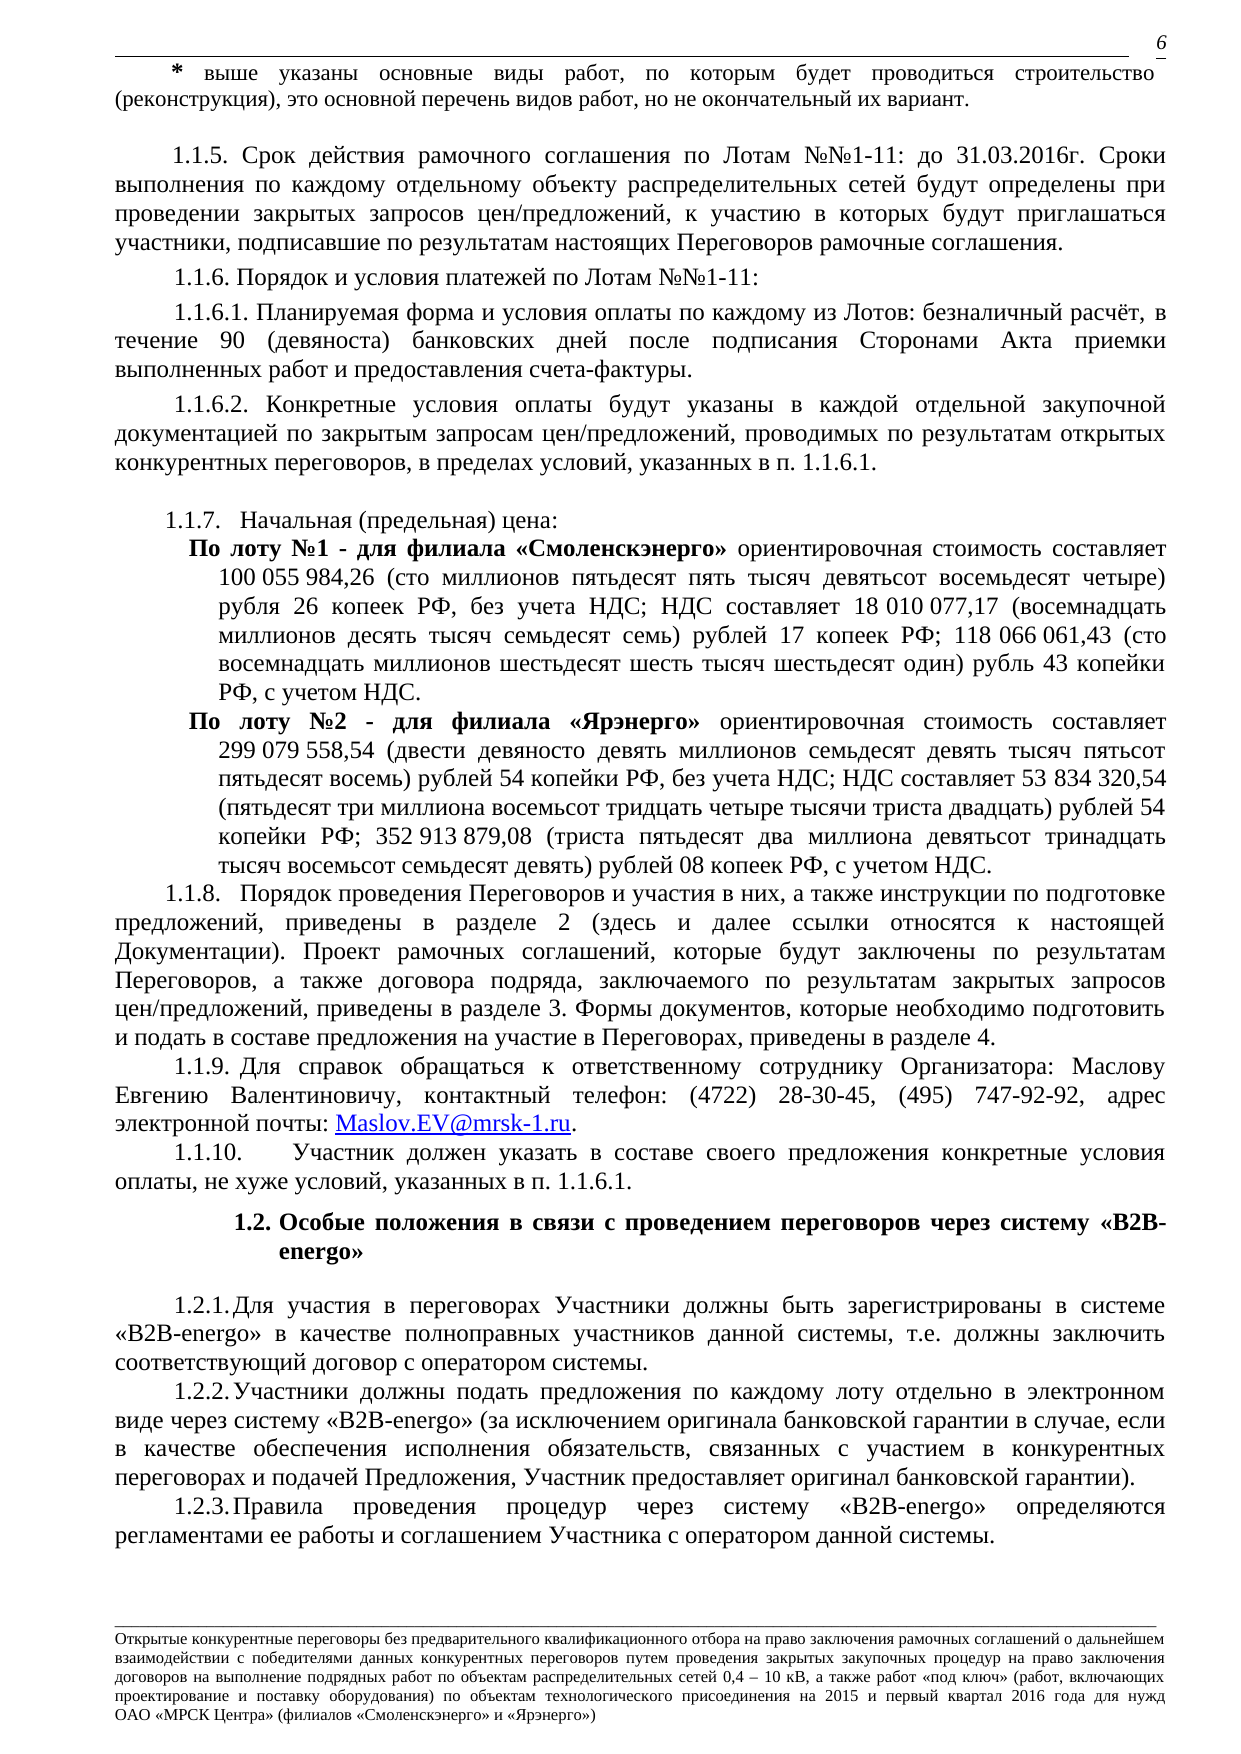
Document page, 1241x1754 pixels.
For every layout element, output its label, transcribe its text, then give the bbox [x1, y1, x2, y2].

list Для справок обращаться к ответственному сотруднику Организатора: Маслову Евгению Валентиновичу, контактный телефон: (4722) 28-30-45, (495) 747-92-92, адрес электронной почты: Maslov.EV@mrsk-1.ru. [114, 1051, 1166, 1137]
text По лоту №1 - для филиала «Смоленскэнерго» ориентировочная стоимость составляет 100 055 984,26 (сто миллионов пятьдесят пять тысяч девятьсот восемьдесят четыре) рубля 26 копеек РФ, без учета НДС; НДС составляет 18 010 077,17 (восемнадцать миллионов десять тысяч семьдесят семь) рублей 17 копеек РФ; 118 066 061,43 (сто восемнадцать миллионов шестьдесят шесть тысяч шестьдесят один) рубль 43 копейки РФ, с учетом НДС. [188, 533, 1166, 706]
list Порядок проведения Переговоров и участия в них, а также инструкции по подготовке предложений, приведены в разделе 2 (здесь и далее ссылки относятся к настоящей Документации). Проект рамочных соглашений, которые будут заключены по результатам Переговоров, а также договора подряда, заключаемого по результатам закрытых запросов цен/предложений, приведены в разделе 3. Формы документов, которые необходимо подготовить и подать в составе предложения на участие в Переговорах, приведены в разделе 4. [114, 878, 1166, 1051]
list Начальная (предельная) цена: [114, 505, 1166, 533]
text 1.1.5. Срок действия рамочного соглашения по Лотам №№1-11: до 31.03.2016г. Сроки выполнения по каждому отдельному объекту распределительных сетей будут определены при проведении закрытых запросов цен/предложений, к участию в которых будут приглашаться участники, подписавшие по результатам настоящих Переговоров рамочные соглашения. [114, 141, 1166, 256]
text 1.1.6.2. Конкретные условия оплаты будут указаны в каждой отдельной закупочной документацией по закрытым запросам цен/предложений, проводимых по результатам открытых конкурентных переговоров, в пределах условий, указанных в п. 1.1.6.1. [114, 389, 1166, 476]
list Участник должен указать в составе своего предложения конкретные условия оплаты, не хуже условий, указанных в п. 1.1.6.1. [114, 1137, 1166, 1195]
text * выше указаны основные виды работ, по которым будет проводиться строительство (реконструкция), это основной перечень видов работ, но не окончательный их вариант. [114, 57, 1166, 112]
text По лоту №2 - для филиала «Ярэнерго» ориентировочная стоимость составляет 299 079 558,54 (двести девяносто девять миллионов семьдесят девять тысяч пятьсот пятьдесят восемь) рублей 54 копейки РФ, без учета НДС; НДС составляет 53 834 320,54 (пятьдесят три миллиона восемьсот тридцать четыре тысячи триста двадцать) рублей 54 копейки РФ; 352 913 879,08 (триста пятьдесят два миллиона девятьсот тринадцать тысяч восемьсот семьдесят девять) рублей 08 копеек РФ, с учетом НДС. [188, 706, 1166, 878]
list Для участия в переговорах Участники должны быть зарегистрированы в системе «B2B-energo» в качестве полноправных участников данной системы, т.е. должны заключить соответствующий договор с оператором системы. [114, 1290, 1166, 1376]
list Правила проведения процедур через систему «B2B-energo» определяются регламентами ее работы и соглашением Участника с оператором данной системы. [114, 1491, 1166, 1548]
text 1.1.6. Порядок и условия платежей по Лотам №№1-11: [114, 262, 1166, 291]
list Участники должны подать предложения по каждому лоту отдельно в электронном виде через систему «B2B-energo» (за исключением оригинала банковской гарантии в случае, если в качестве обеспечения исполнения обязательств, связанных с участием в конкурентных переговорах и подачей Предложения, Участник предоставляет оригинал банковской гарантии). [114, 1376, 1166, 1491]
subtitle Особые положения в связи с проведением переговоров через систему «B2B-energo» [234, 1207, 1166, 1265]
text 1.1.6.1. Планируемая форма и условия оплаты по каждому из Лотов: безналичный расчёт, в течение 90 (девяноста) банковских дней после подписания Сторонами Акта приемки выполненных работ и предоставления счета-фактуры. [114, 297, 1166, 383]
